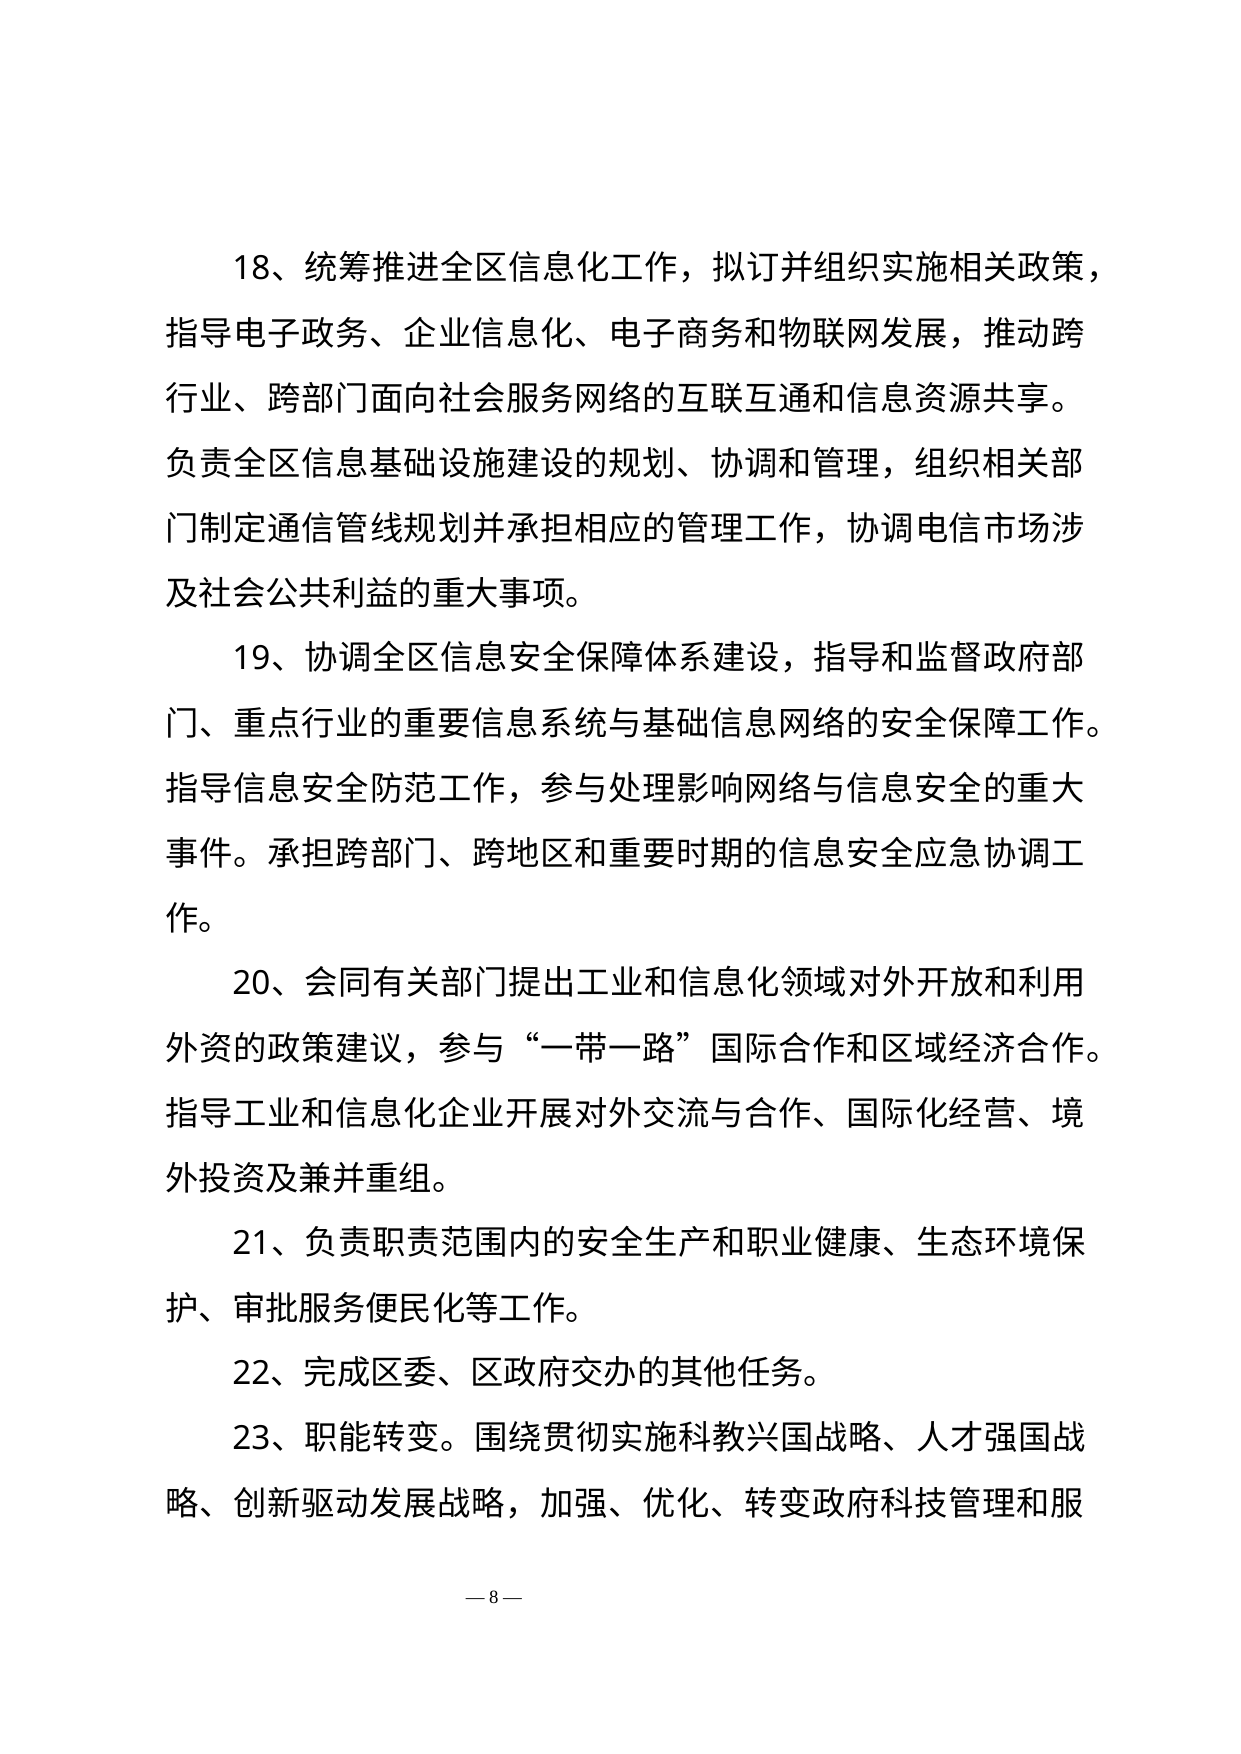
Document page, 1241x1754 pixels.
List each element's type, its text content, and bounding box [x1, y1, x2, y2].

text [165, 1403, 1087, 1533]
text 21、负责职责范围内的安全生产和职业健康、生态环境保护、审批服务便民化等工作。 [165, 1208, 1087, 1338]
text 22、完成区委、区政府交办的其他任务。 [165, 1338, 1087, 1403]
text 19、协调全区信息安全保障体系建设，指导和监督政府部门、重点行业的重要信息系统与基础信息网络的安全保障工作。指导信息安全防范工作，参与处理影响网络与信息安全的重大事件。承担跨部门、跨地区和重要时期的信息安全应急协调工作。 [165, 623, 1087, 948]
text 18、统筹推进全区信息化工作，拟订并组织实施相关政策，指导电子政务、企业信息化、电子商务和物联网发展，推动跨行业、跨部门面向社会服务网络的互联互通和信息资源共享。负责全区信息基础设施建设的规划、协调和管理，组织相关部门制定通信管线规划并承担相应的管理工作，协调电信市场涉及社会公共利益的重大事项。 [165, 233, 1087, 623]
text 20、会同有关部门提出工业和信息化领域对外开放和利用外资的政策建议，参与“一带一路”国际合作和区域经济合作。指导工业和信息化企业开展对外交流与合作、国际化经营、境外投资及兼并重组。 [165, 948, 1087, 1208]
